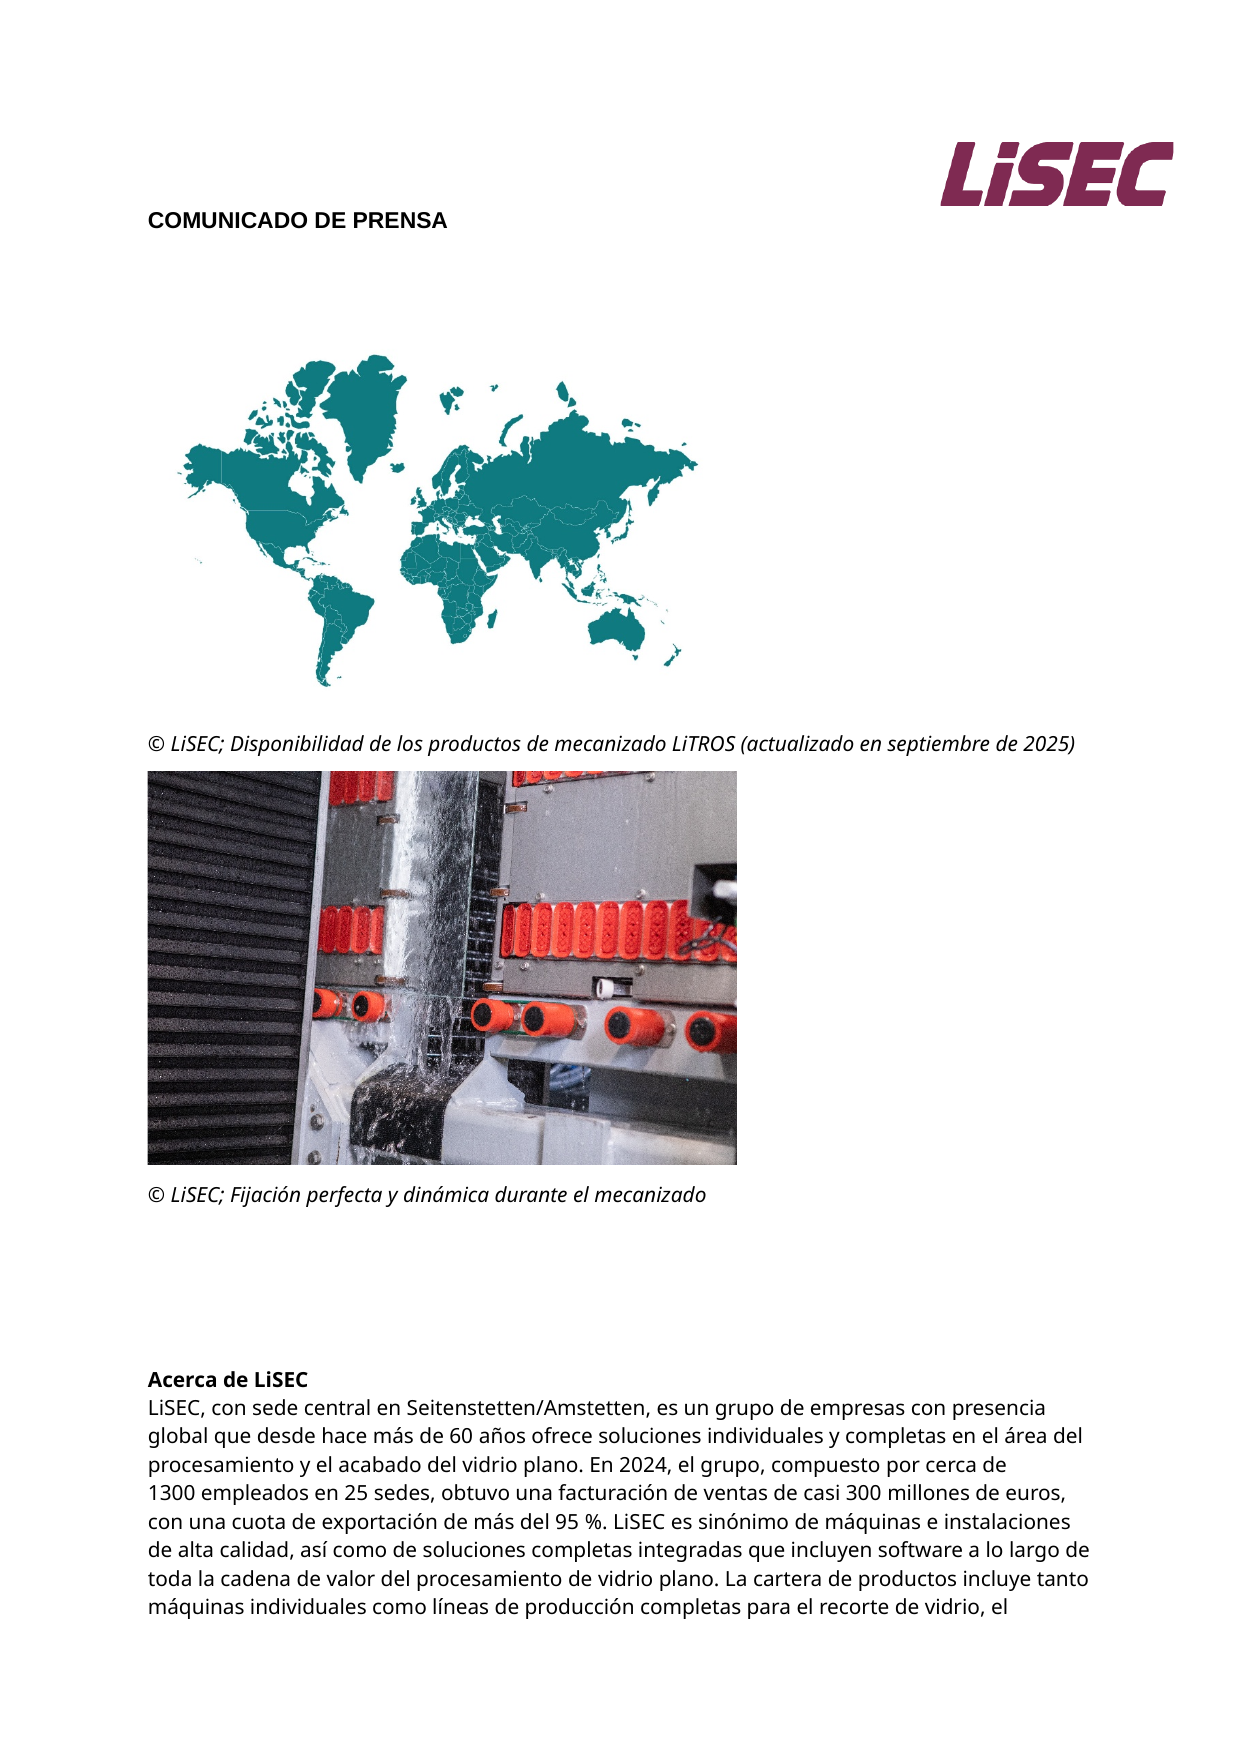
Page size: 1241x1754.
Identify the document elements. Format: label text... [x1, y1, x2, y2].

picture [147, 327, 728, 714]
text © LiSEC; Fijación perfecta y dinámica durante el mecanizado [148, 1180, 1093, 1208]
text © LiSEC; Disponibilidad de los productos de mecanizado LiTROS (actualizado en septiembre de 2025) [148, 729, 1093, 758]
text Acerca de LiSEC [148, 1365, 1093, 1393]
picture [147, 771, 737, 1165]
picture [939, 142, 1173, 205]
